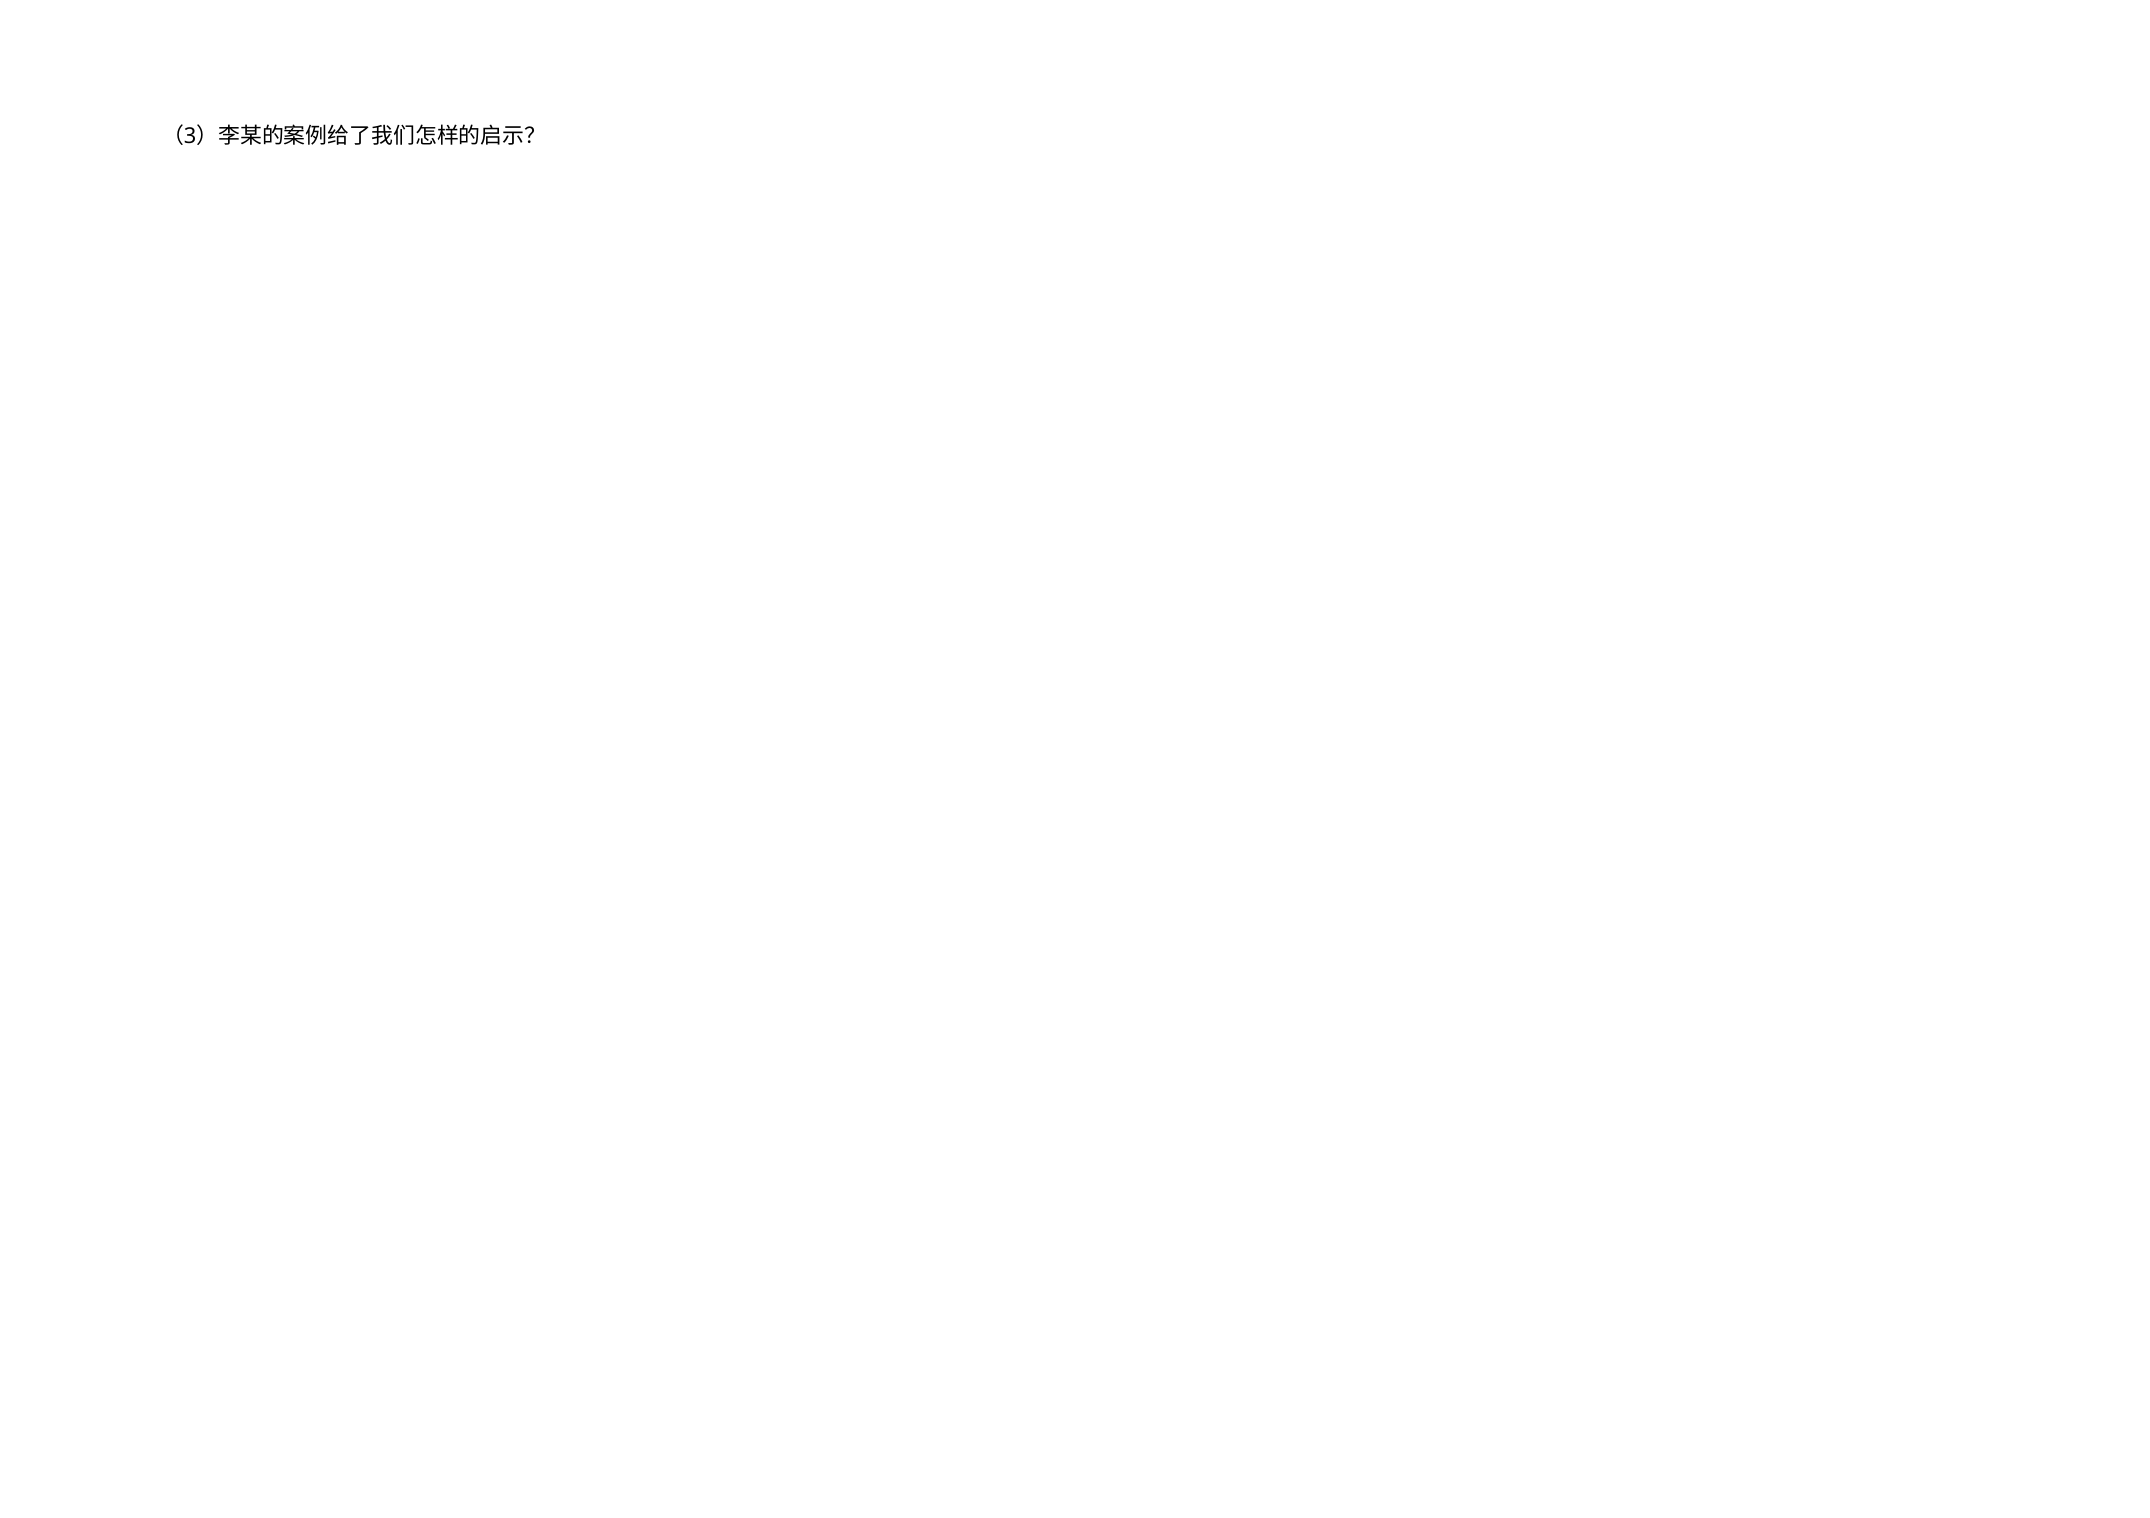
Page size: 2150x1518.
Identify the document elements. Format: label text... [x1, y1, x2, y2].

text （3）李某的案例给了我们怎样的启示？ [118, 118, 1009, 150]
